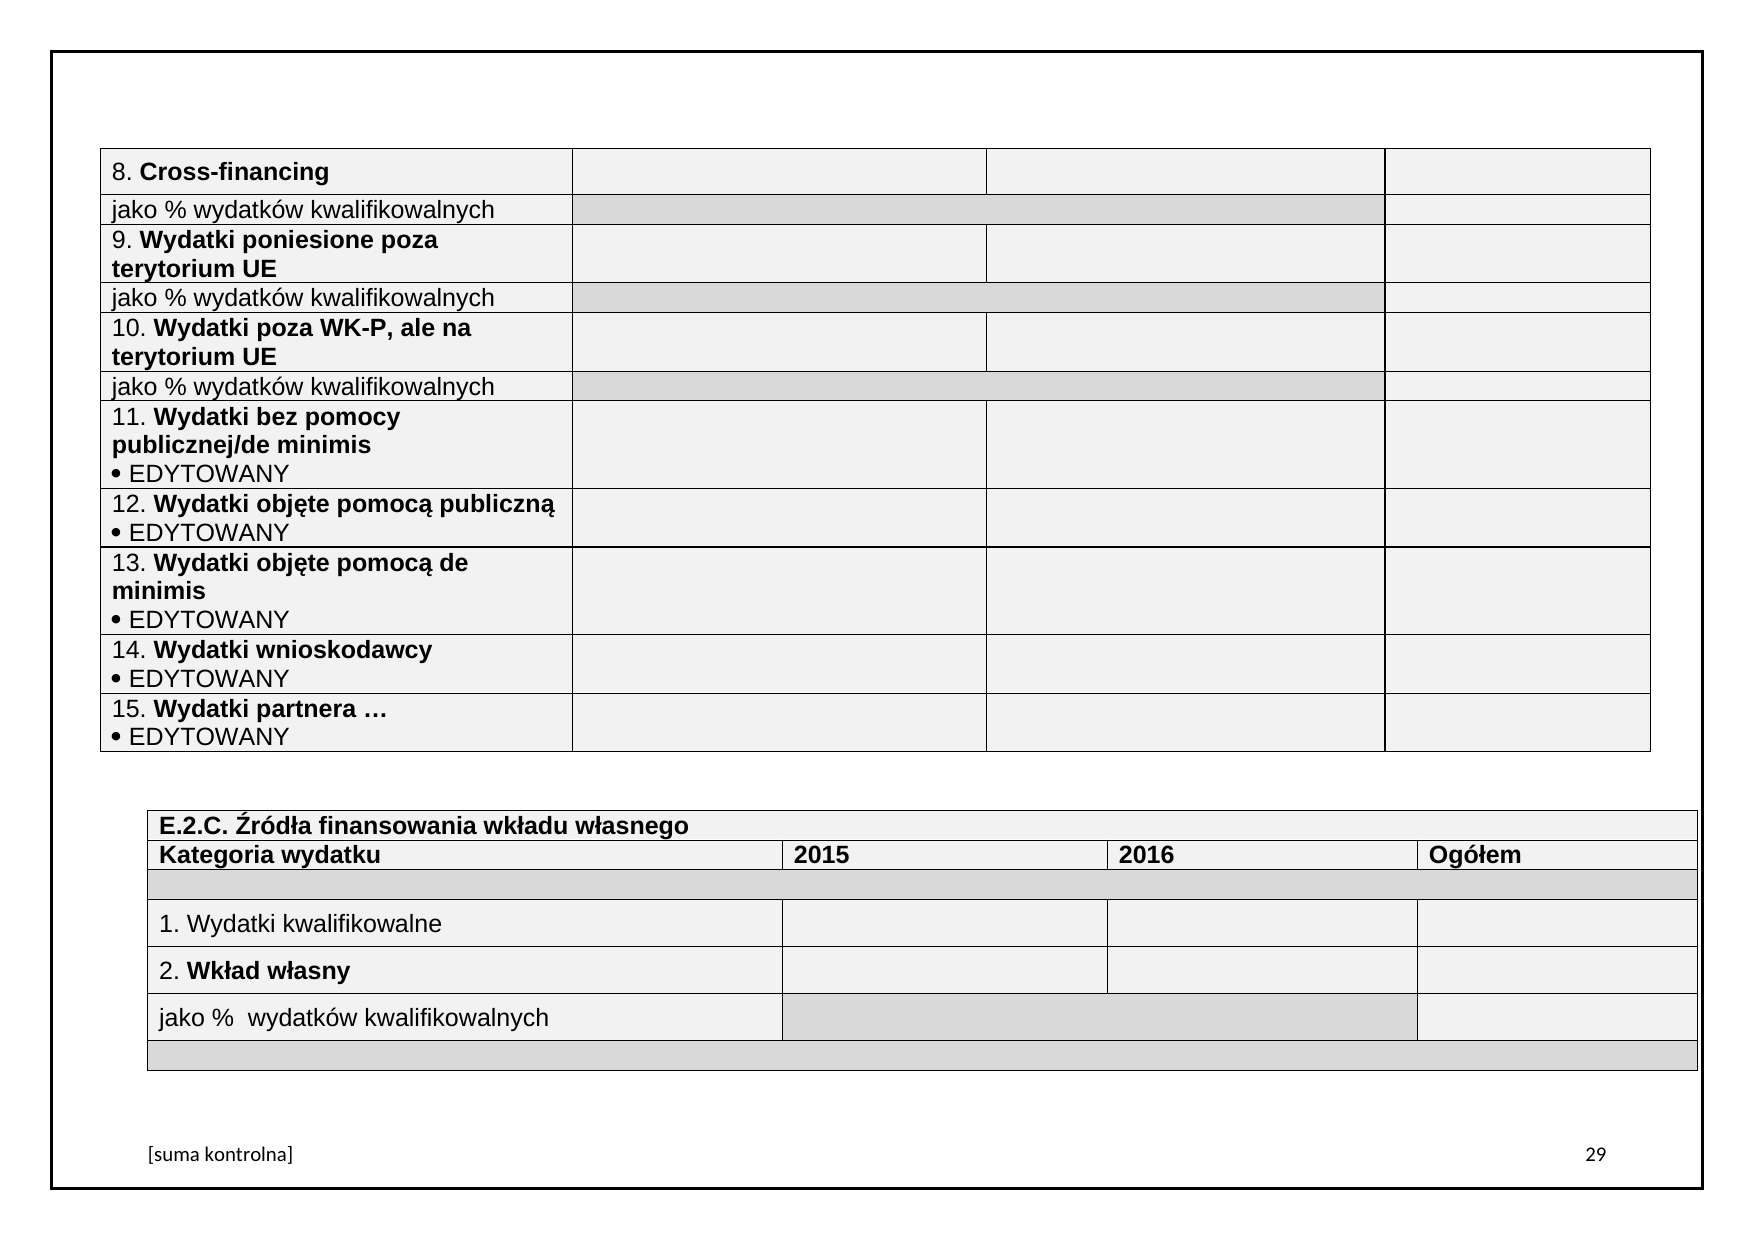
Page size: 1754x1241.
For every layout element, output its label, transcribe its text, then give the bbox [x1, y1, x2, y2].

table_cell 2015 [783, 841, 1107, 869]
table_cell [987, 313, 1384, 371]
table_cell [783, 994, 1417, 1040]
table_cell [987, 489, 1384, 546]
table_cell 13. Wydatki objęte pomocą de minimis EDYTOWANY [101, 548, 572, 634]
table_cell [573, 548, 986, 634]
table_cell [573, 401, 986, 488]
table_cell [573, 489, 986, 546]
table_cell [573, 149, 986, 194]
table_cell [987, 149, 1384, 194]
table_cell 10. Wydatki poza WK-P, ale na terytorium UE [101, 313, 572, 371]
table_cell 2016 [1108, 841, 1417, 869]
table_cell 9. Wydatki poniesione poza terytorium UE [101, 225, 572, 282]
table_cell 8. Cross-financing [101, 149, 572, 194]
table_cell [573, 372, 1384, 400]
table_cell [987, 635, 1384, 692]
table_cell [987, 225, 1384, 282]
table_cell 11. Wydatki bez pomocy publicznej/de minimis EDYTOWANY [101, 401, 572, 488]
table_cell [573, 283, 1384, 312]
table_cell 14. Wydatki wnioskodawcy EDYTOWANY [101, 635, 572, 692]
table_cell [1386, 195, 1650, 224]
table_cell [987, 548, 1384, 634]
table_cell [1418, 900, 1697, 946]
table_cell [783, 947, 1107, 993]
table_cell [1386, 635, 1650, 692]
table_cell [1386, 694, 1650, 751]
table_cell Ogółem [1418, 841, 1697, 869]
table_cell [573, 195, 1384, 224]
table_cell jako % wydatków kwalifikowalnych [101, 195, 572, 224]
table_cell [987, 694, 1384, 751]
table_cell [1108, 900, 1417, 946]
table_cell 15. Wydatki partnera … EDYTOWANY [101, 694, 572, 751]
table_cell Kategoria wydatku [148, 841, 782, 869]
table_cell [573, 694, 986, 751]
table_cell [1108, 947, 1417, 993]
table_cell [148, 870, 1697, 899]
table_cell 1. Wydatki kwalifikowalne [148, 900, 782, 946]
table_cell [1386, 225, 1650, 282]
table_cell [148, 1041, 1697, 1070]
table_cell [783, 900, 1107, 946]
table_cell [1386, 313, 1650, 371]
table_cell [1386, 548, 1650, 634]
table_cell 2. Wkład własny [148, 947, 782, 993]
table_cell [573, 225, 986, 282]
table_cell jako % wydatków kwalifikowalnych [101, 372, 572, 400]
table_cell [1386, 372, 1650, 400]
table_cell [1418, 994, 1697, 1040]
table_header E.2.C. Źródła finansowania wkładu własnego [148, 811, 1697, 839]
table_cell [987, 401, 1384, 488]
table_cell [1418, 947, 1697, 993]
table_cell 12. Wydatki objęte pomocą publiczną EDYTOWANY [101, 489, 572, 546]
table_cell [1386, 283, 1650, 312]
table_cell [1386, 149, 1650, 194]
table_cell jako % wydatków kwalifikowalnych [148, 994, 782, 1040]
table_cell [1386, 401, 1650, 488]
table_cell jako % wydatków kwalifikowalnych [101, 283, 572, 312]
table_cell [1386, 489, 1650, 546]
table_cell [573, 313, 986, 371]
table_cell [573, 635, 986, 692]
